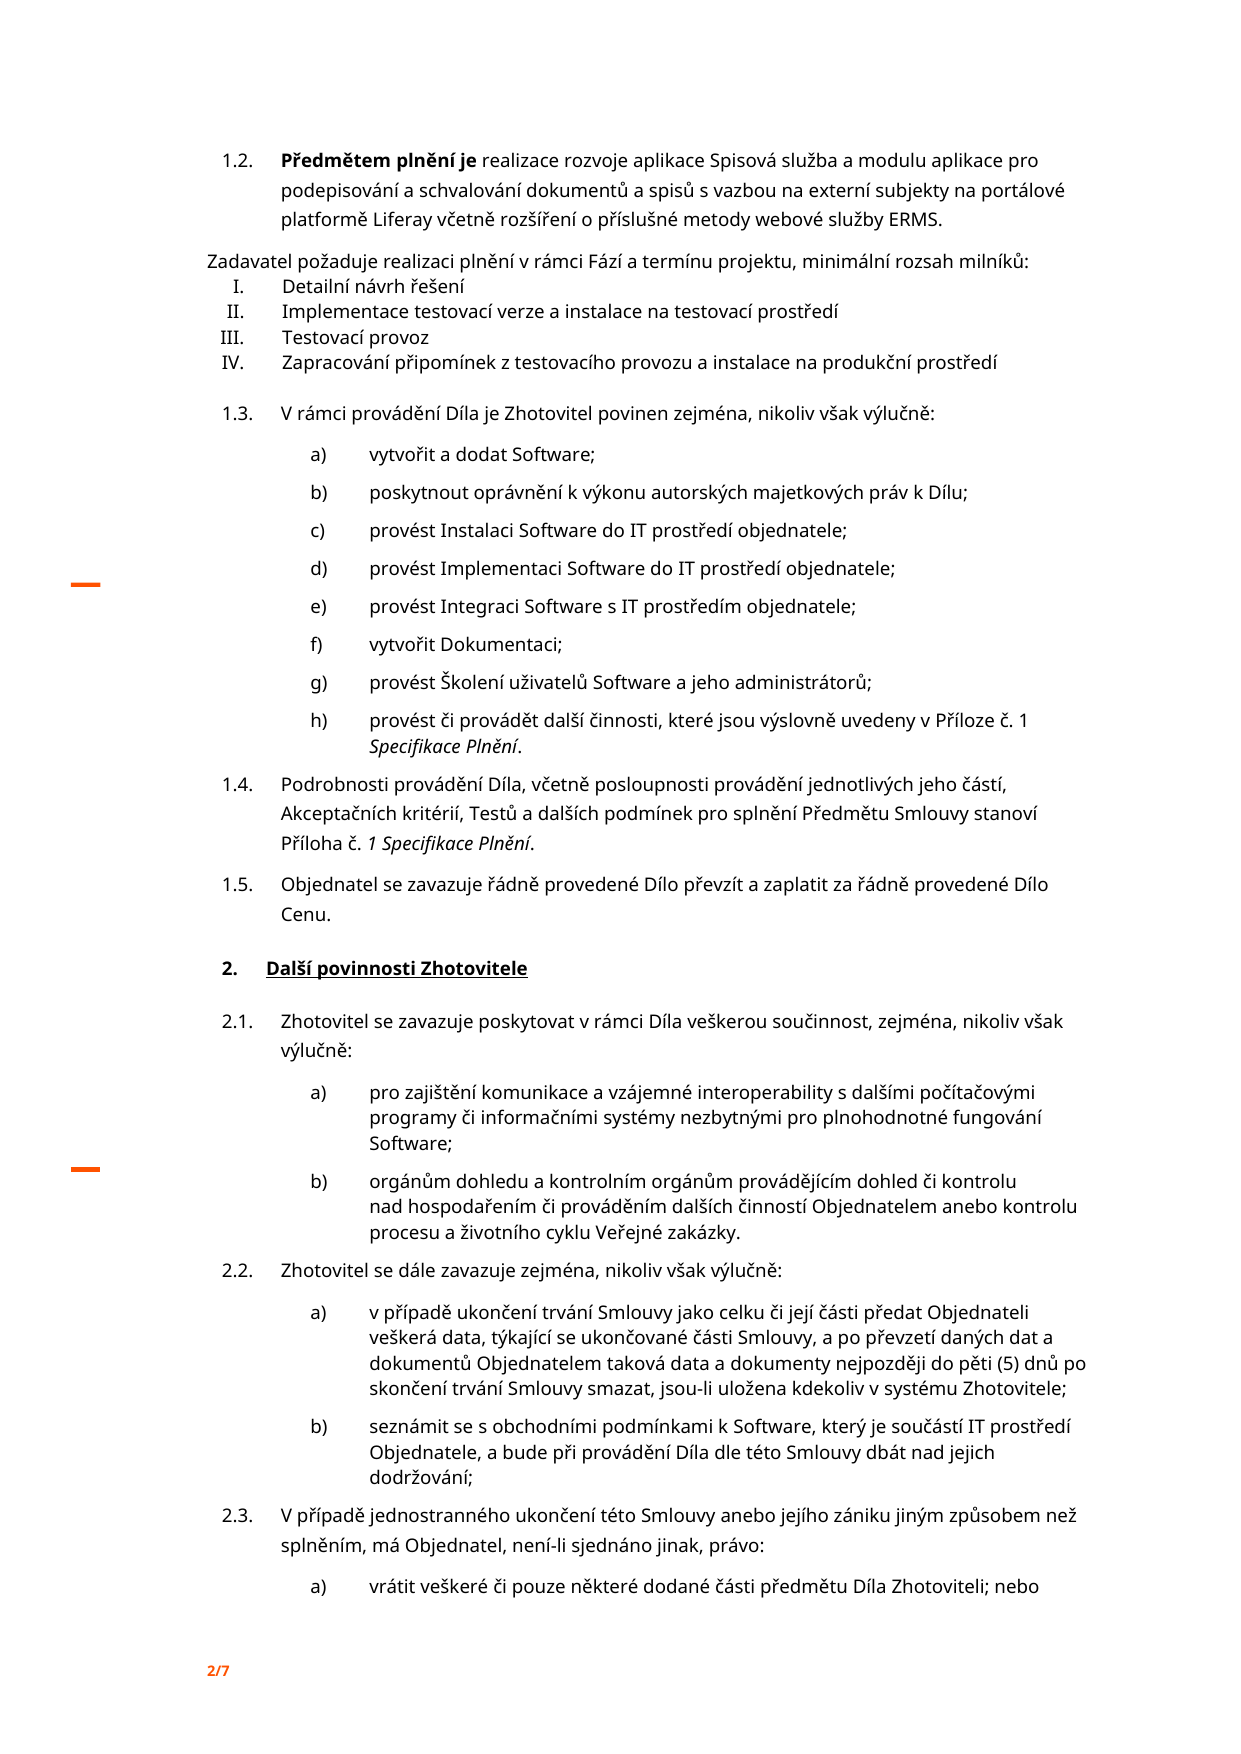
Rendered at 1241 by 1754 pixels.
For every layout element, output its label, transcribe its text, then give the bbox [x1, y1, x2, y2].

list provést Instalaci Software do IT prostředí objednatele; [310, 518, 1093, 543]
list Testovací provoz [244, 324, 1089, 349]
list vrátit veškeré či pouze některé dodané části předmětu Díla Zhotoviteli; nebo [310, 1574, 1093, 1599]
text Zhotovitel se dále zavazuje zejména, nikoliv však výlučně: [222, 1257, 1093, 1283]
list Implementace testovací verze a instalace na testovací prostředí [244, 298, 1089, 324]
list Detailní návrh řešení [244, 273, 1089, 298]
list vytvořit Dokumentaci; [310, 632, 1093, 657]
list pro zajištění komunikace a vzájemné interoperability s dalšími počítačovými programy či informačními systémy nezbytnými pro plnohodnotné fungování Software; [310, 1079, 1093, 1156]
list orgánům dohledu a kontrolním orgánům provádějícím dohled či kontrolu nad hospodařením či prováděním dalších činností Objednatelem anebo kontrolu procesu a životního cyklu Veřejné zakázky. [310, 1168, 1093, 1245]
text Předmětem plnění je realizace rozvoje aplikace Spisová služba a modulu aplikace pro podepisování a schvalování dokumentů a spisů s vazbou na externí subjekty na portálové platformě Liferay včetně rozšíření o příslušné metody webové služby ERMS. [222, 148, 1093, 232]
text Objednatel se zavazuje řádně provedené Dílo převzít a zaplatit za řádně provedené Dílo Cenu. [222, 872, 1093, 926]
text Podrobnosti provádění Díla, včetně posloupnosti provádění jednotlivých jeho částí, Akceptačních kritérií, Testů a dalších podmínek pro splnění Předmětu Smlouvy stanoví Příloha č. 1 Specifikace Plnění. [222, 771, 1093, 855]
list provést Školení uživatelů Software a jeho administrátorů; [310, 670, 1093, 695]
list Zapracování připomínek z testovacího provozu a instalace na produkční prostředí [244, 349, 1089, 374]
text V případě jednostranného ukončení této Smlouvy anebo jejího zániku jiným způsobem než splněním, má Objednatel, není-li sjednáno jinak, právo: [222, 1503, 1093, 1557]
list provést Integraci Software s IT prostředím objednatele; [310, 594, 1093, 619]
list poskytnout oprávnění k výkonu autorských majetkových práv k Dílu; [310, 479, 1093, 505]
subtitle Další povinnosti Zhotovitele [222, 955, 1093, 981]
text V rámci provádění Díla je Zhotovitel povinen zejména, nikoliv však výlučně: [222, 400, 1093, 425]
text Zadavatel požaduje realizaci plnění v rámci Fází a termínu projektu, minimální rozsah milníků: [207, 248, 1089, 273]
text Zhotovitel se zavazuje poskytovat v rámci Díla veškerou součinnost, zejména, nikoliv však výlučně: [222, 1008, 1093, 1063]
list vytvořit a dodat Software; [310, 442, 1093, 467]
list provést Implementaci Software do IT prostředí objednatele; [310, 556, 1093, 581]
list provést či provádět další činnosti, které jsou výslovně uvedeny v Příloze č. 1 Specifikace Plnění. [310, 708, 1093, 759]
list v případě ukončení trvání Smlouvy jako celku či její části předat Objednateli veškerá data, týkající se ukončované části Smlouvy, a po převzetí daných dat a dokumentů Objednatelem taková data a dokumenty nejpozději do pěti (5) dnů po skončení trvání Smlouvy smazat, jsou-li uložena kdekoliv v systému Zhotovitele; [310, 1299, 1093, 1401]
list seznámit se s obchodními podmínkami k Software, který je součástí IT prostředí Objednatele, a bude při provádění Díla dle této Smlouvy dbát nad jejich dodržování; [310, 1414, 1093, 1490]
